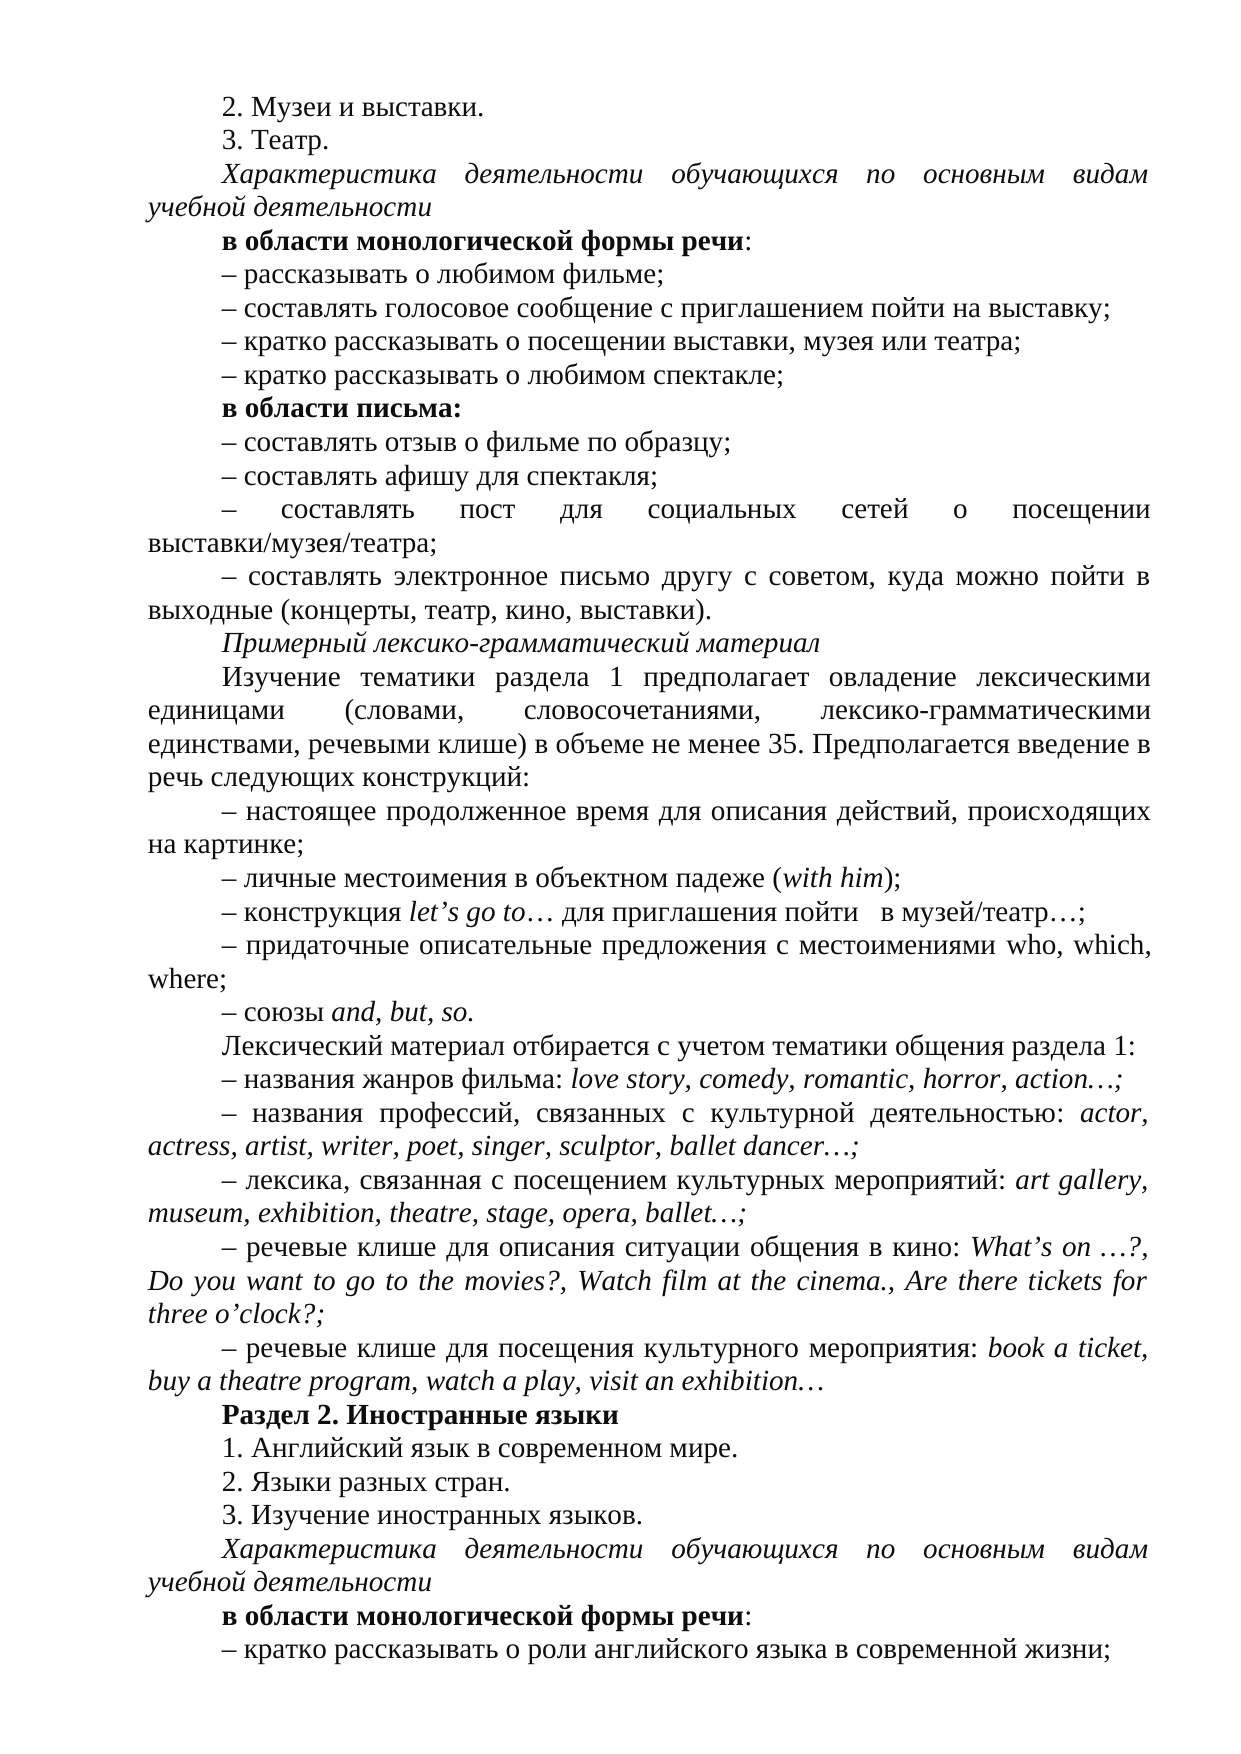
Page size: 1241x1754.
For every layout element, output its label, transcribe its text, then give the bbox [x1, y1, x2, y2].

text Раздел 2. Иностранные языки [148, 1397, 1152, 1430]
text – кратко рассказывать о любимом спектакле; [148, 357, 1152, 391]
text – составлять отзыв о фильме по образцу; [148, 424, 1152, 458]
text – названия жанров фильма: love story, comedy, romantic, horror, action…; [148, 1061, 1152, 1095]
text – речевые клише для посещения культурного мероприятия: book a ticket, buy a theatre program, watch a play, visit an exhibition… [148, 1330, 1152, 1397]
text 2. Языки разных стран. [148, 1464, 1152, 1497]
text – придаточные описательные предложения с местоимениями who, which, where; [148, 927, 1152, 994]
text – настоящее продолженное время для описания действий, происходящих на картинке; [148, 793, 1152, 860]
text 3. Изучение иностранных языков. [148, 1497, 1152, 1531]
text в области письма: [148, 391, 1152, 424]
text 3. Театр. [148, 122, 1152, 156]
text 2. Музеи и выставки. [148, 89, 1152, 122]
text Примерный лексико-грамматический материал [148, 625, 1152, 659]
text – составлять афишу для спектакля; [148, 458, 1152, 491]
text – речевые клише для описания ситуации общения в кино: What’s on …?, Do you want to go to the movies?, Watch film at the cinema., Are there tickets for three o’clock?; [148, 1229, 1152, 1330]
text в области монологической формы речи: [148, 223, 1152, 256]
text – кратко рассказывать о роли английского языка в современной жизни; [148, 1632, 1152, 1665]
text в области монологической формы речи: [148, 1598, 1152, 1632]
text – составлять пост для социальных сетей о посещении выставки/музея/театра; [148, 491, 1152, 558]
text – кратко рассказывать о посещении выставки, музея или театра; [148, 323, 1152, 357]
text – личные местоимения в объектном падеже (with him); [148, 860, 1152, 894]
text – лексика, связанная с посещением культурных мероприятий: art gallery, museum, exhibition, theatre, stage, opera, ballet…; [148, 1162, 1152, 1229]
text – союзы and, but, so. [148, 994, 1152, 1028]
text – конструкция let’s go to… для приглашения пойти в музей/театр…; [148, 894, 1152, 927]
text Лексический материал отбирается с учетом тематики общения раздела 1: [148, 1028, 1152, 1061]
text – названия профессий, связанных с культурной деятельностью: actor, actress, artist, writer, poet, singer, sculptor, ballet dancer…; [148, 1095, 1152, 1162]
text Характеристика деятельности обучающихся по основным видам учебной деятельности [148, 1531, 1152, 1598]
text Характеристика деятельности обучающихся по основным видам учебной деятельности [148, 156, 1152, 223]
text 1. Английский язык в современном мире. [148, 1430, 1152, 1464]
text – составлять электронное письмо другу с советом, куда можно пойти в выходные (концерты, театр, кино, выставки). [148, 558, 1152, 625]
text – составлять голосовое сообщение с приглашением пойти на выставку; [148, 290, 1152, 323]
text – рассказывать о любимом фильме; [148, 256, 1152, 290]
text Изучение тематики раздела 1 предполагает овладение лексическими единицами (словами, словосочетаниями, лексико-грамматическими единствами, речевыми клише) в объеме не менее 35. Предполагается введение в речь следующих конструкций: [148, 659, 1152, 793]
